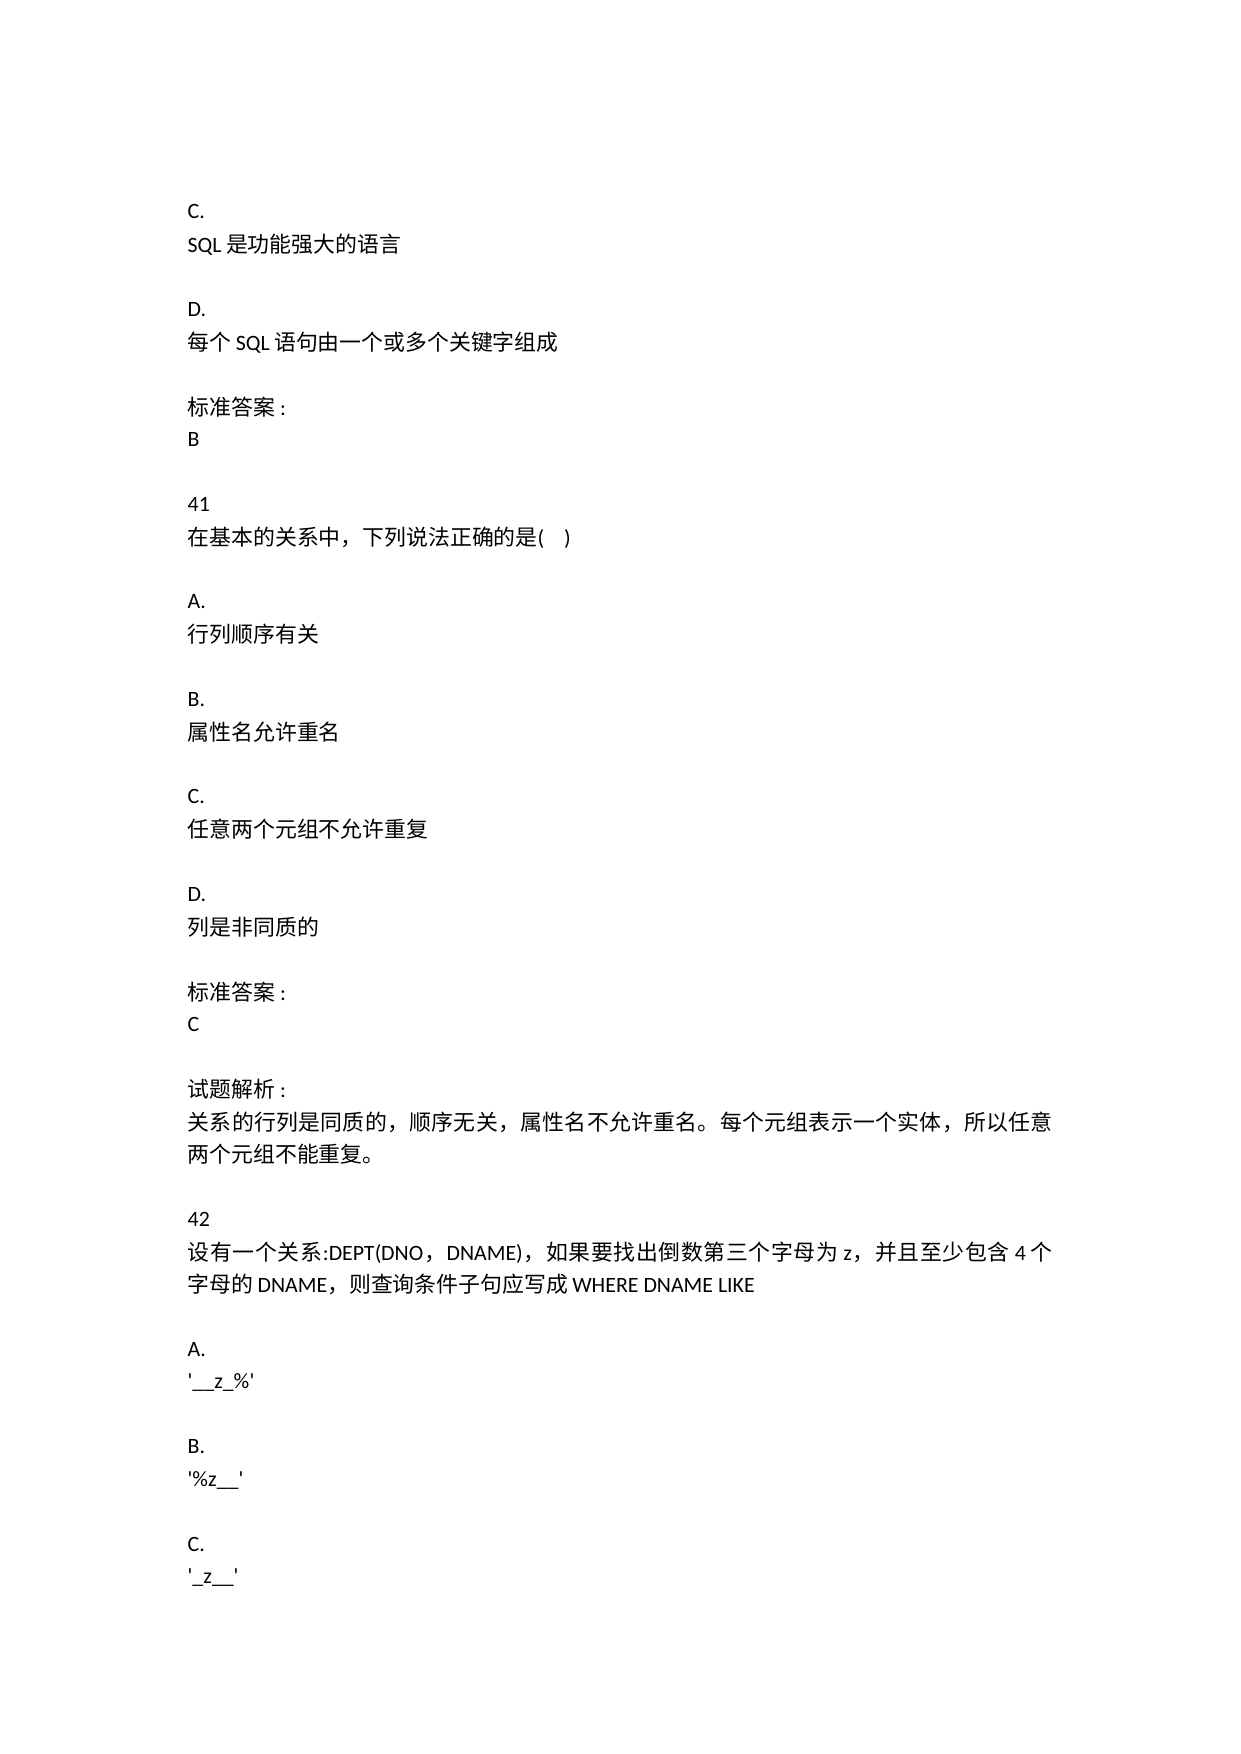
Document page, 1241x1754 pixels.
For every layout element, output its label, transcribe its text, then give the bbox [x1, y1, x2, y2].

text SQL是功能强大的语言 [187, 227, 1053, 259]
text 关系的行列是同质的，顺序无关，属性名不允许重名。每个元组表示一个实体，所以任意两个元组不能重复。 [187, 1104, 1053, 1169]
text B [187, 422, 1053, 454]
text 列是非同质的 [187, 909, 1053, 942]
text C. [187, 779, 1053, 812]
text 42 [187, 1202, 1053, 1234]
text 设有一个关系:DEPT(DNO，DNAME)，如果要找出倒数第三个字母为z，并且至少包含4个字母的DNAME，则查询条件子句应写成WHERE DNAME LIKE [187, 1234, 1053, 1299]
text 标准答案 : [187, 974, 1053, 1007]
text 每个SQL语句由一个或多个关键字组成 [187, 324, 1053, 357]
text D. [187, 877, 1053, 909]
text A. [187, 1332, 1053, 1364]
text 任意两个元组不允许重复 [187, 812, 1053, 844]
text A. [187, 584, 1053, 617]
text '_z__' [187, 1559, 1053, 1592]
text 在基本的关系中，下列说法正确的是( ) [187, 519, 1053, 552]
text '__z_%' [187, 1364, 1053, 1397]
text 行列顺序有关 [187, 617, 1053, 649]
text B. [187, 682, 1053, 714]
text 标准答案 : [187, 389, 1053, 422]
text C [187, 1007, 1053, 1039]
text B. [187, 1429, 1053, 1462]
text 属性名允许重名 [187, 714, 1053, 747]
text 41 [187, 487, 1053, 519]
text '%z__' [187, 1462, 1053, 1494]
text D. [187, 292, 1053, 324]
text C. [187, 1527, 1053, 1559]
text C. [187, 194, 1053, 227]
text 试题解析 : [187, 1072, 1053, 1104]
